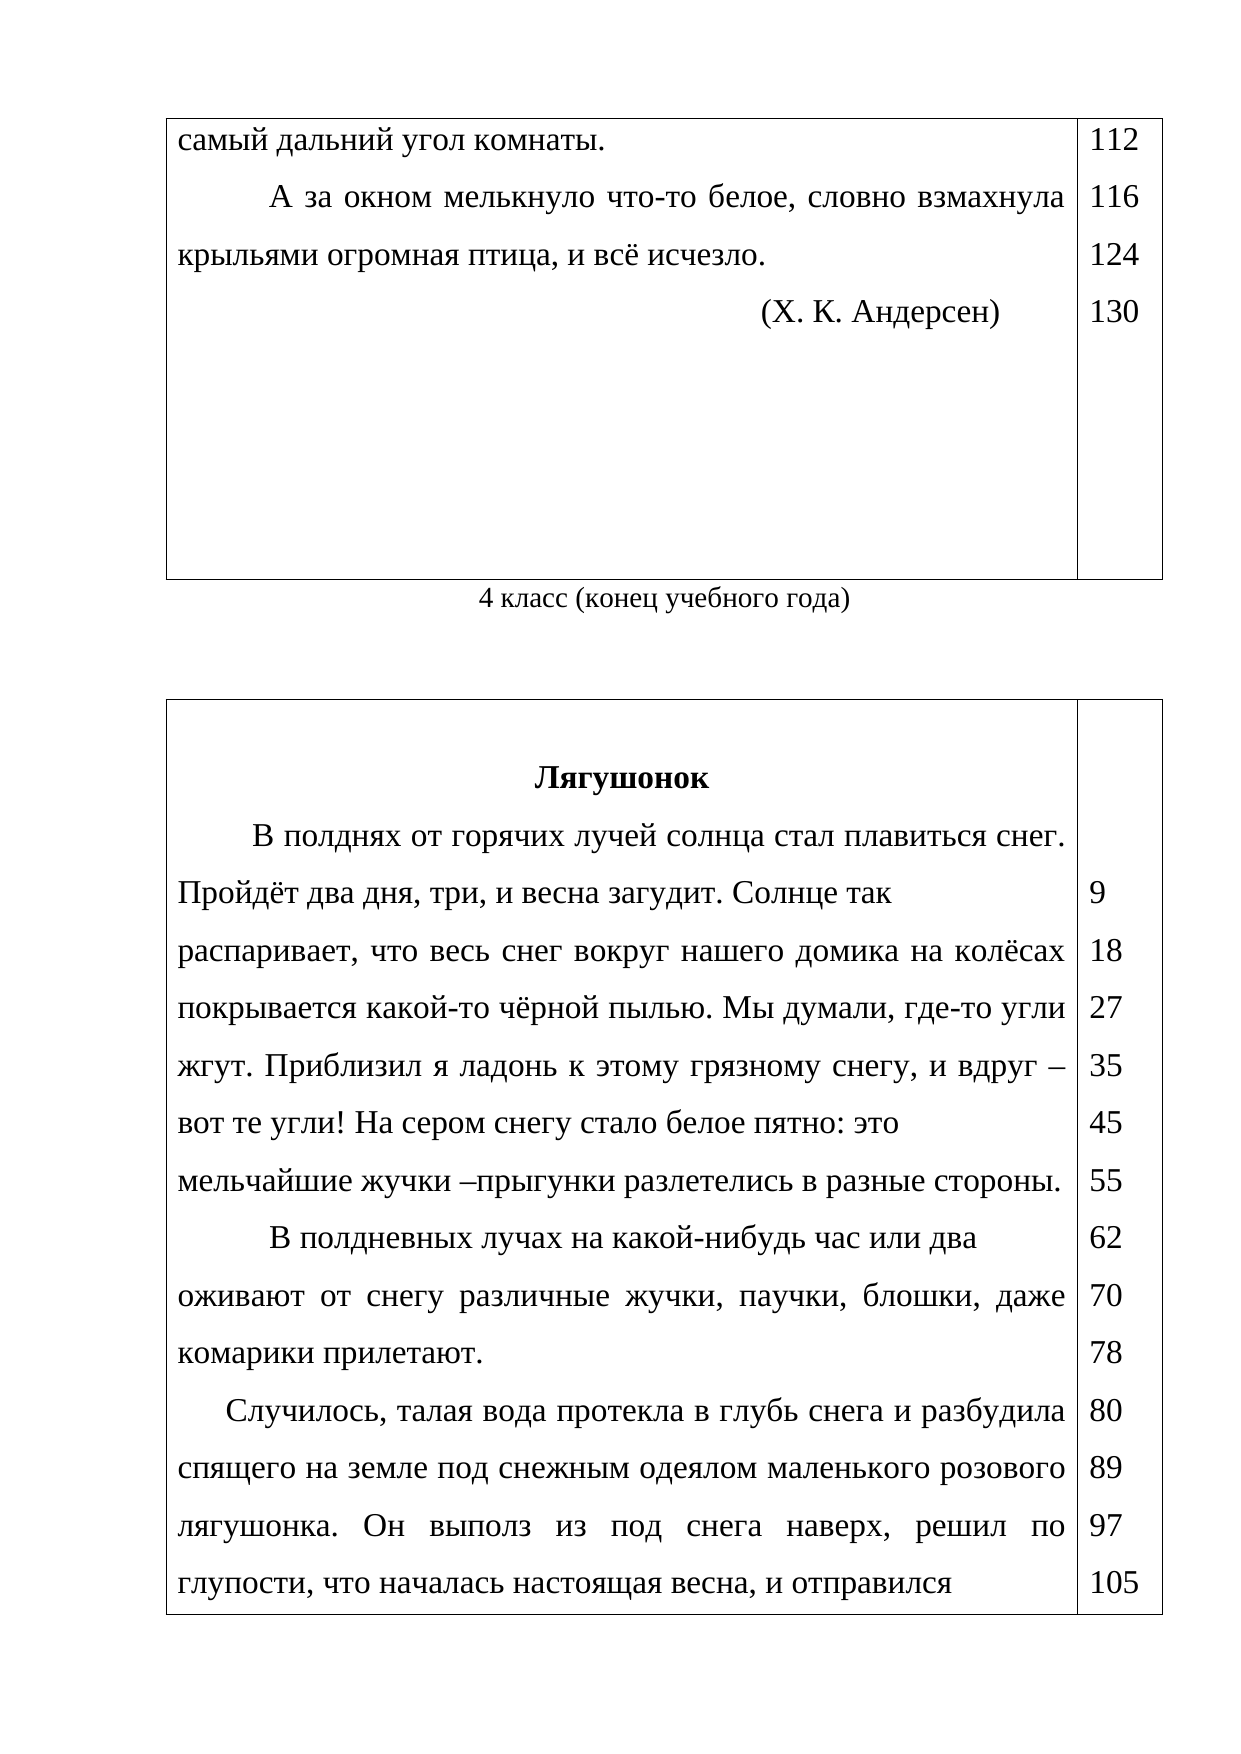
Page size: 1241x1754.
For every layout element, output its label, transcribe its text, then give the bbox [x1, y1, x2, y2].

text 4 класс (конец учебного года) [177, 580, 1152, 614]
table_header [167, 119, 1077, 579]
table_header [1078, 119, 1162, 579]
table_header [167, 700, 1077, 1614]
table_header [1078, 700, 1162, 1614]
